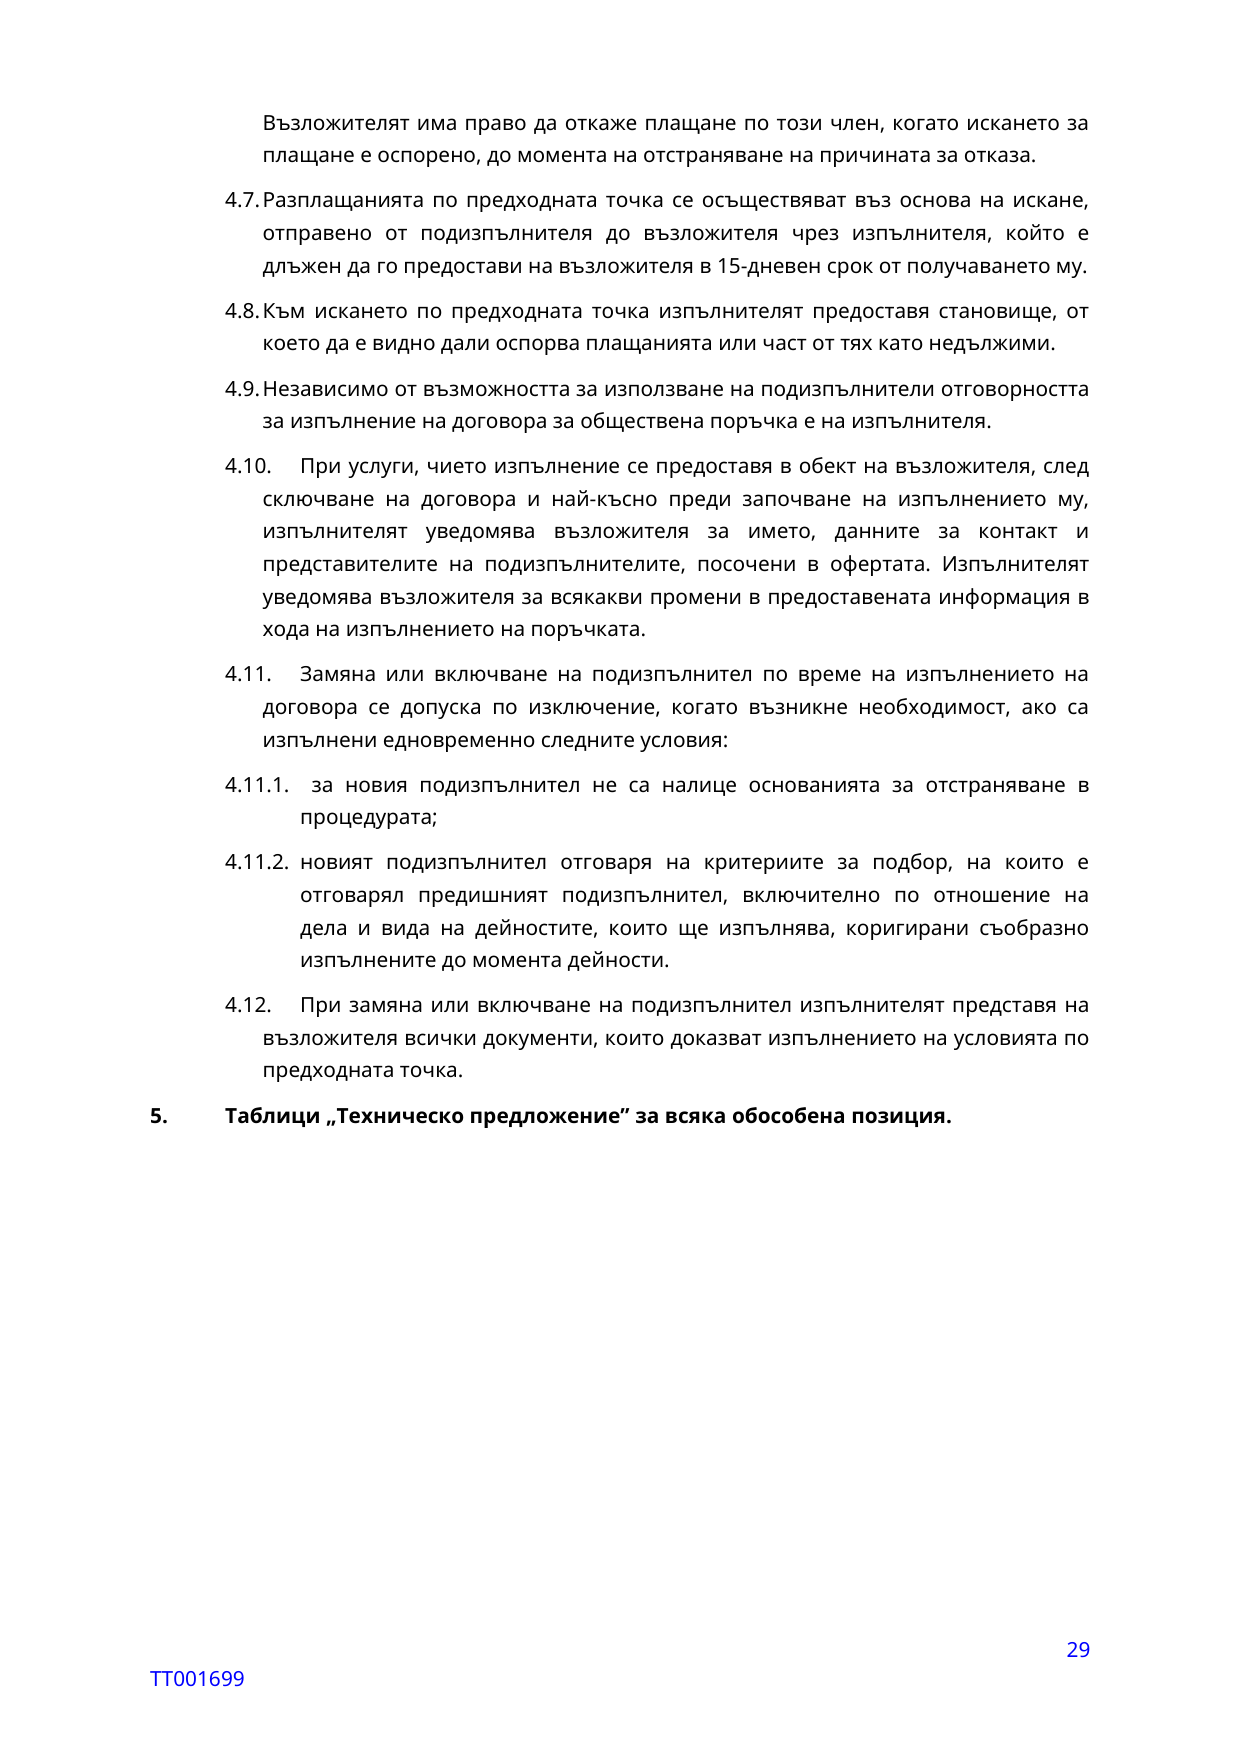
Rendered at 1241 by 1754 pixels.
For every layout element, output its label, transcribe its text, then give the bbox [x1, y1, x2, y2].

list Разплащанията по предходната точка се осъществяват въз основа на искане, отправено от подизпълнителя до възложителя чрез изпълнителя, който е длъжен да го предостави на възложителя в 15-дневен срок от получаването му. [225, 186, 1090, 279]
list за новия подизпълнител не са налице основанията за отстраняване в процедурата; [225, 770, 1090, 831]
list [225, 108, 1090, 169]
list Независимо от възможността за използване на подизпълнители отговорността за изпълнение на договора за обществена поръчка е на изпълнителя. [225, 374, 1090, 435]
list новият подизпълнител отговаря на критериите за подбор, на които е отговарял предишният подизпълнител, включително по отношение на дела и вида на дейностите, които ще изпълнява, коригирани съобразно изпълнените до момента дейности. [225, 847, 1090, 974]
list Към искането по предходната точка изпълнителят предоставя становище, от което да е видно дали оспорва плащанията или част от тях като недължими. [225, 296, 1090, 357]
list При услуги, чието изпълнение се предоставя в обект на възложителя, след сключване на договора и най-късно преди започване на изпълнението му, изпълнителят уведомява възложителя за името, данните за контакт и представителите на подизпълнителите, посочени в офертата. Изпълнителят уведомява възложителя за всякакви промени в предоставената информация в хода на изпълнението на поръчката. [225, 451, 1090, 643]
list При замяна или включване на подизпълнител изпълнителят представя на възложителя всички документи, които доказват изпълнението на условията по предходната точка. [225, 990, 1090, 1084]
list Замяна или включване на подизпълнител по време на изпълнението на договора се допуска по изключение, когато възникне необходимост, ако са изпълнени едновременно следните условия: [225, 659, 1090, 753]
list Таблици „Техническо предложение” за всяка обособена позиция. [150, 1101, 1090, 1129]
